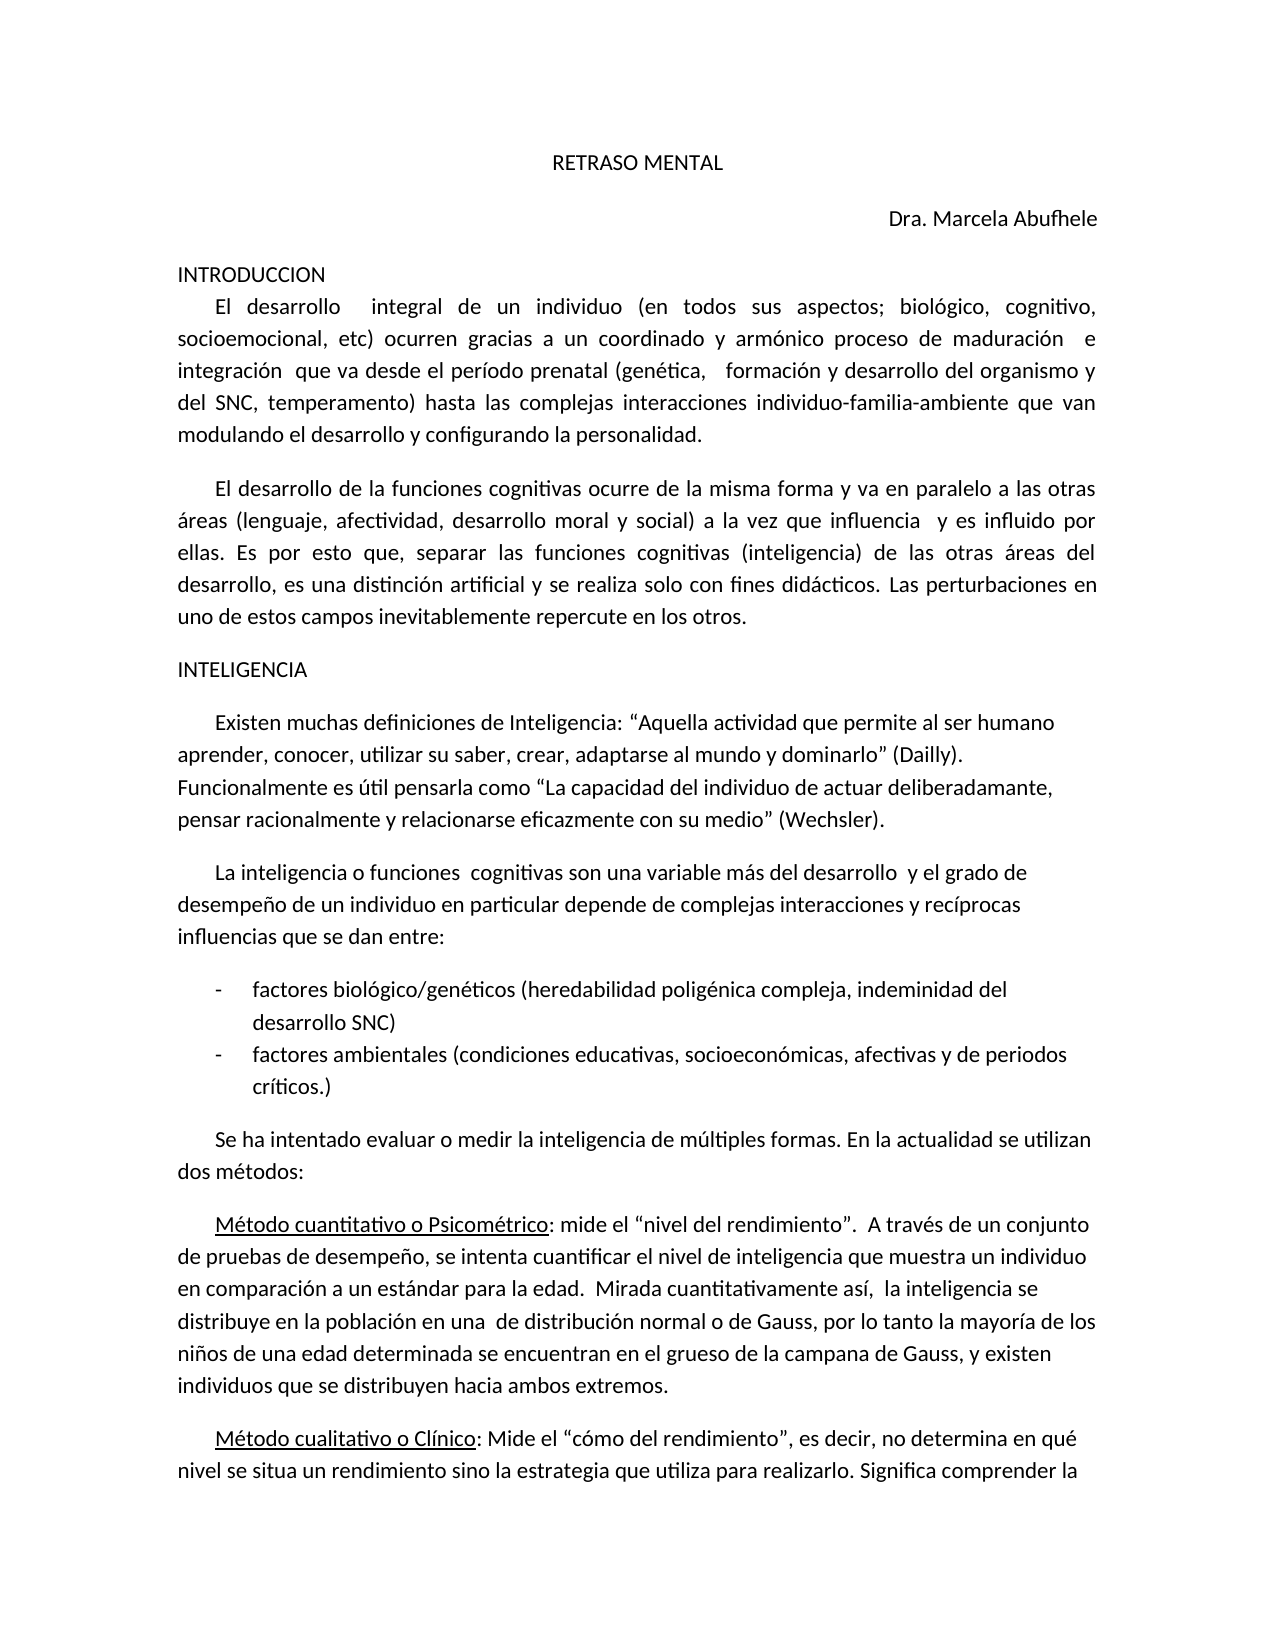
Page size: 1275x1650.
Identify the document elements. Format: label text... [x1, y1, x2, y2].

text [177, 1424, 1098, 1484]
text RETRASO MENTAL [177, 148, 1098, 176]
text INTELIGENCIA [177, 655, 1098, 683]
text Existen muchas definiciones de Inteligencia: “Aquella actividad que permite al ser humano aprender, conocer, utilizar su saber, crear, adaptarse al mundo y dominarlo” (Dailly). Funcionalmente es útil pensarla como “La capacidad del individuo de actuar deliberadamante, pensar racionalmente y relacionarse eficazmente con su medio” (Wechsler). [177, 708, 1098, 833]
text La inteligencia o funciones cognitivas son una variable más del desarrollo y el grado de desempeño de un individuo en particular depende de complejas interacciones y recíprocas influencias que se dan entre: [177, 858, 1098, 950]
text Se ha intentado evaluar o medir la inteligencia de múltiples formas. En la actualidad se utilizan dos métodos: [177, 1125, 1098, 1185]
text El desarrollo de la funciones cognitivas ocurre de la misma forma y va en paralelo a las otras áreas (lenguaje, afectividad, desarrollo moral y social) a la vez que influencia y es influido por ellas. Es por esto que, separar las funciones cognitivas (inteligencia) de las otras áreas del desarrollo, es una distinción artificial y se realiza solo con fines didácticos. Las perturbaciones en uno de estos campos inevitablemente repercute en los otros. [177, 474, 1098, 630]
text Método cuantitativo o Psicométrico: mide el “nivel del rendimiento”. A través de un conjunto de pruebas de desempeño, se intenta cuantificar el nivel de inteligencia que muestra un individuo en comparación a un estándar para la edad. Mirada cuantitativamente así, la inteligencia se distribuye en la población en una de distribución normal o de Gauss, por lo tanto la mayoría de los niños de una edad determinada se encuentran en el grueso de la campana de Gauss, y existen individuos que se distribuyen hacia ambos extremos. [177, 1210, 1098, 1399]
text El desarrollo integral de un individuo (en todos sus aspectos; biológico, cognitivo, socioemocional, etc) ocurren gracias a un coordinado y armónico proceso de maduración e integración que va desde el período prenatal (genética, formación y desarrollo del organismo y del SNC, temperamento) hasta las complejas interacciones individuo-familia-ambiente que van modulando el desarrollo y configurando la personalidad. [177, 292, 1098, 449]
text INTRODUCCION [177, 260, 1098, 288]
list factores biológico/genéticos (heredabilidad poligénica compleja, indeminidad del desarrollo SNC) [215, 975, 1098, 1036]
list factores ambientales (condiciones educativas, socioeconómicas, afectivas y de periodos críticos.) [215, 1040, 1098, 1100]
text Dra. Marcela Abufhele [177, 204, 1098, 232]
